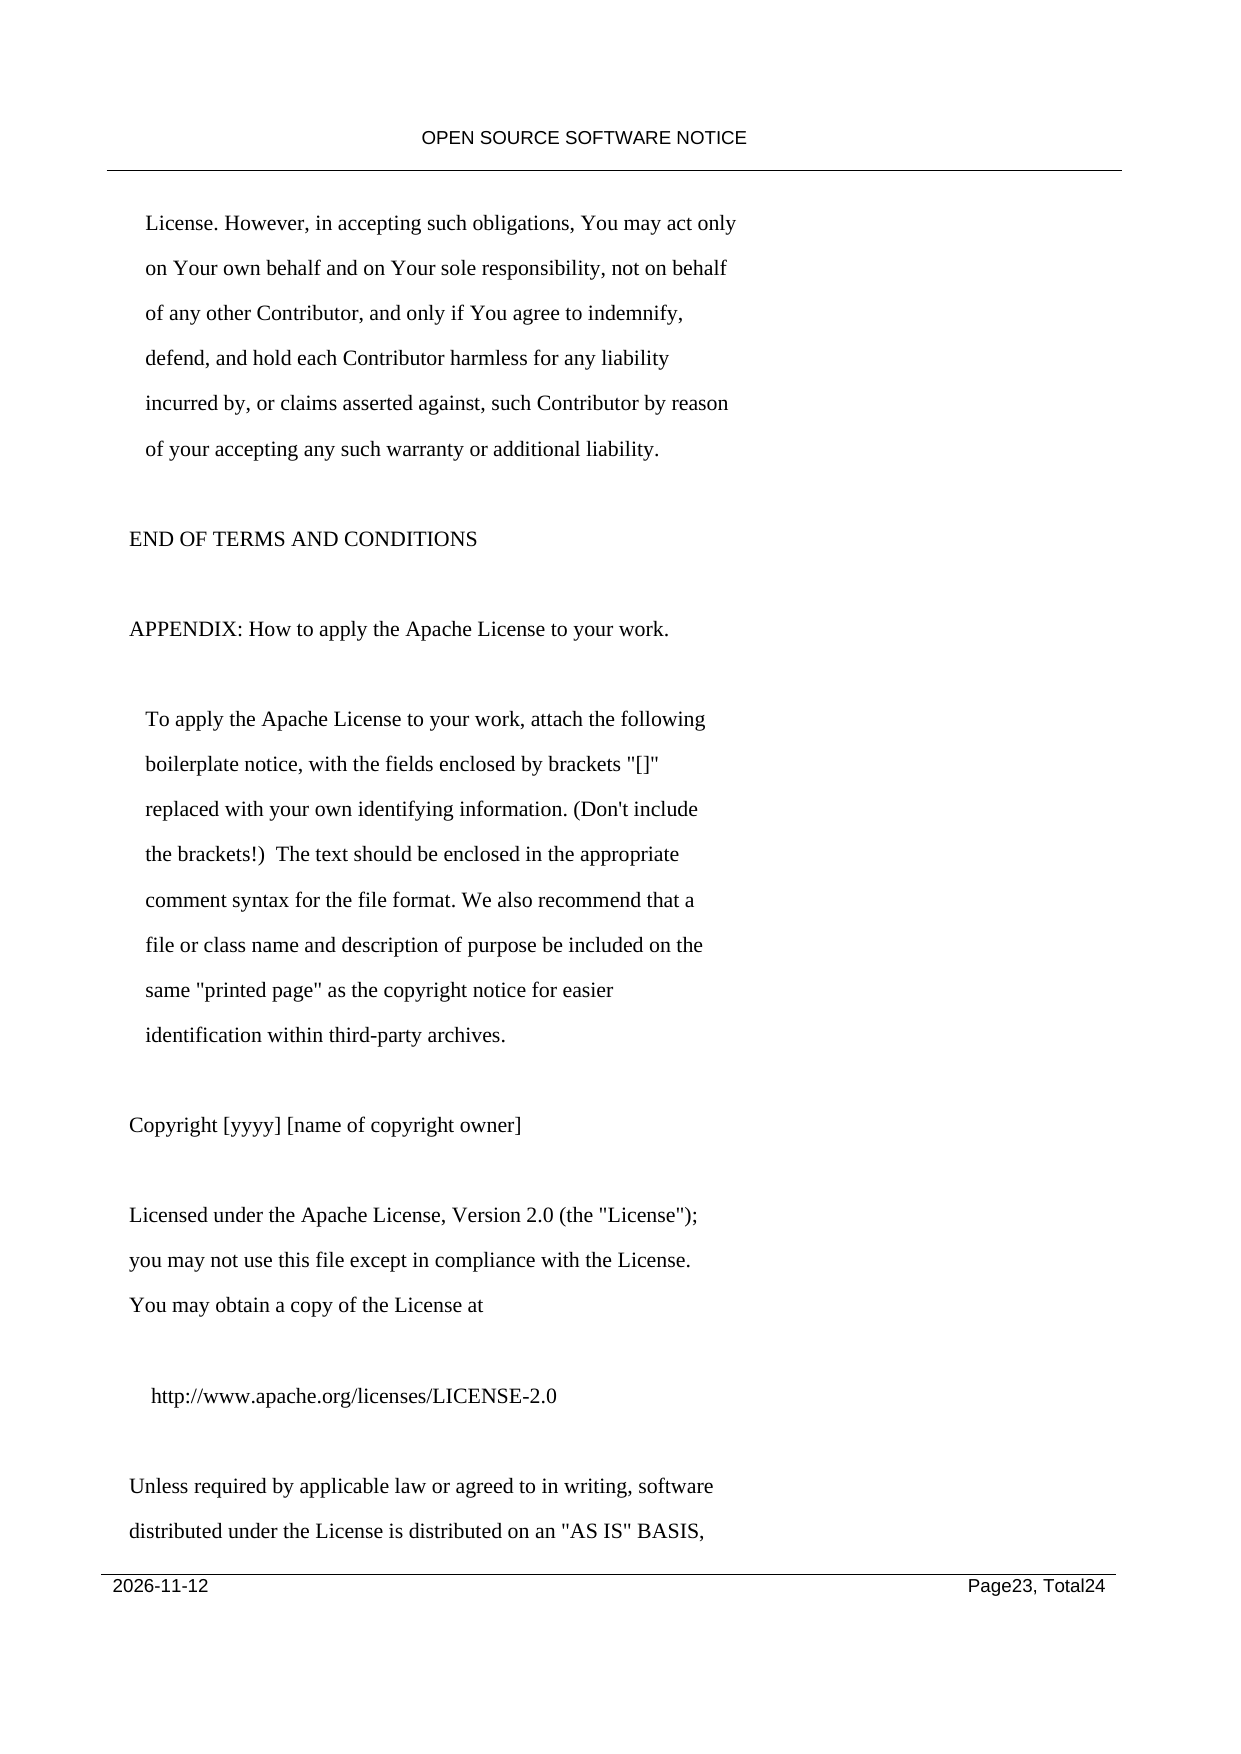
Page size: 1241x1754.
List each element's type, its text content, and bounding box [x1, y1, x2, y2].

text APPENDIX: How to apply the Apache License to your work. [112, 612, 1128, 645]
text To apply the Apache License to your work, attach the following [112, 702, 1128, 735]
text You may obtain a copy of the License at [112, 1289, 1128, 1321]
text of your accepting any such warranty or additional liability. [112, 432, 1128, 464]
text on Your own behalf and on Your sole responsibility, not on behalf [112, 251, 1128, 284]
text http://www.apache.org/licenses/LICENSE-2.0 [112, 1379, 1128, 1412]
text comment syntax for the file format. We also recommend that a [112, 883, 1128, 915]
text same "printed page" as the copyright notice for easier [112, 973, 1128, 1006]
text END OF TERMS AND CONDITIONS [112, 522, 1128, 554]
text distributed under the License is distributed on an "AS IS" BASIS, [112, 1514, 1128, 1547]
text boilerplate notice, with the fields enclosed by brackets "[]" [112, 748, 1128, 780]
text file or class name and description of purpose be included on the [112, 928, 1128, 961]
text License. However, in accepting such obligations, You may act only [112, 206, 1128, 239]
text replaced with your own identifying information. (Don't include [112, 793, 1128, 825]
text Copyright [yyyy] [name of copyright owner] [112, 1108, 1128, 1141]
text the brackets!) The text should be enclosed in the appropriate [112, 838, 1128, 870]
text you may not use this file except in compliance with the License. [112, 1244, 1128, 1276]
text incurred by, or claims asserted against, such Contributor by reason [112, 387, 1128, 419]
text Licensed under the Apache License, Version 2.0 (the "License"); [112, 1199, 1128, 1231]
text Unless required by applicable law or agreed to in writing, software [112, 1469, 1128, 1502]
text identification within third-party archives. [112, 1018, 1128, 1051]
text defend, and hold each Contributor harmless for any liability [112, 342, 1128, 374]
text of any other Contributor, and only if You agree to indemnify, [112, 297, 1128, 329]
